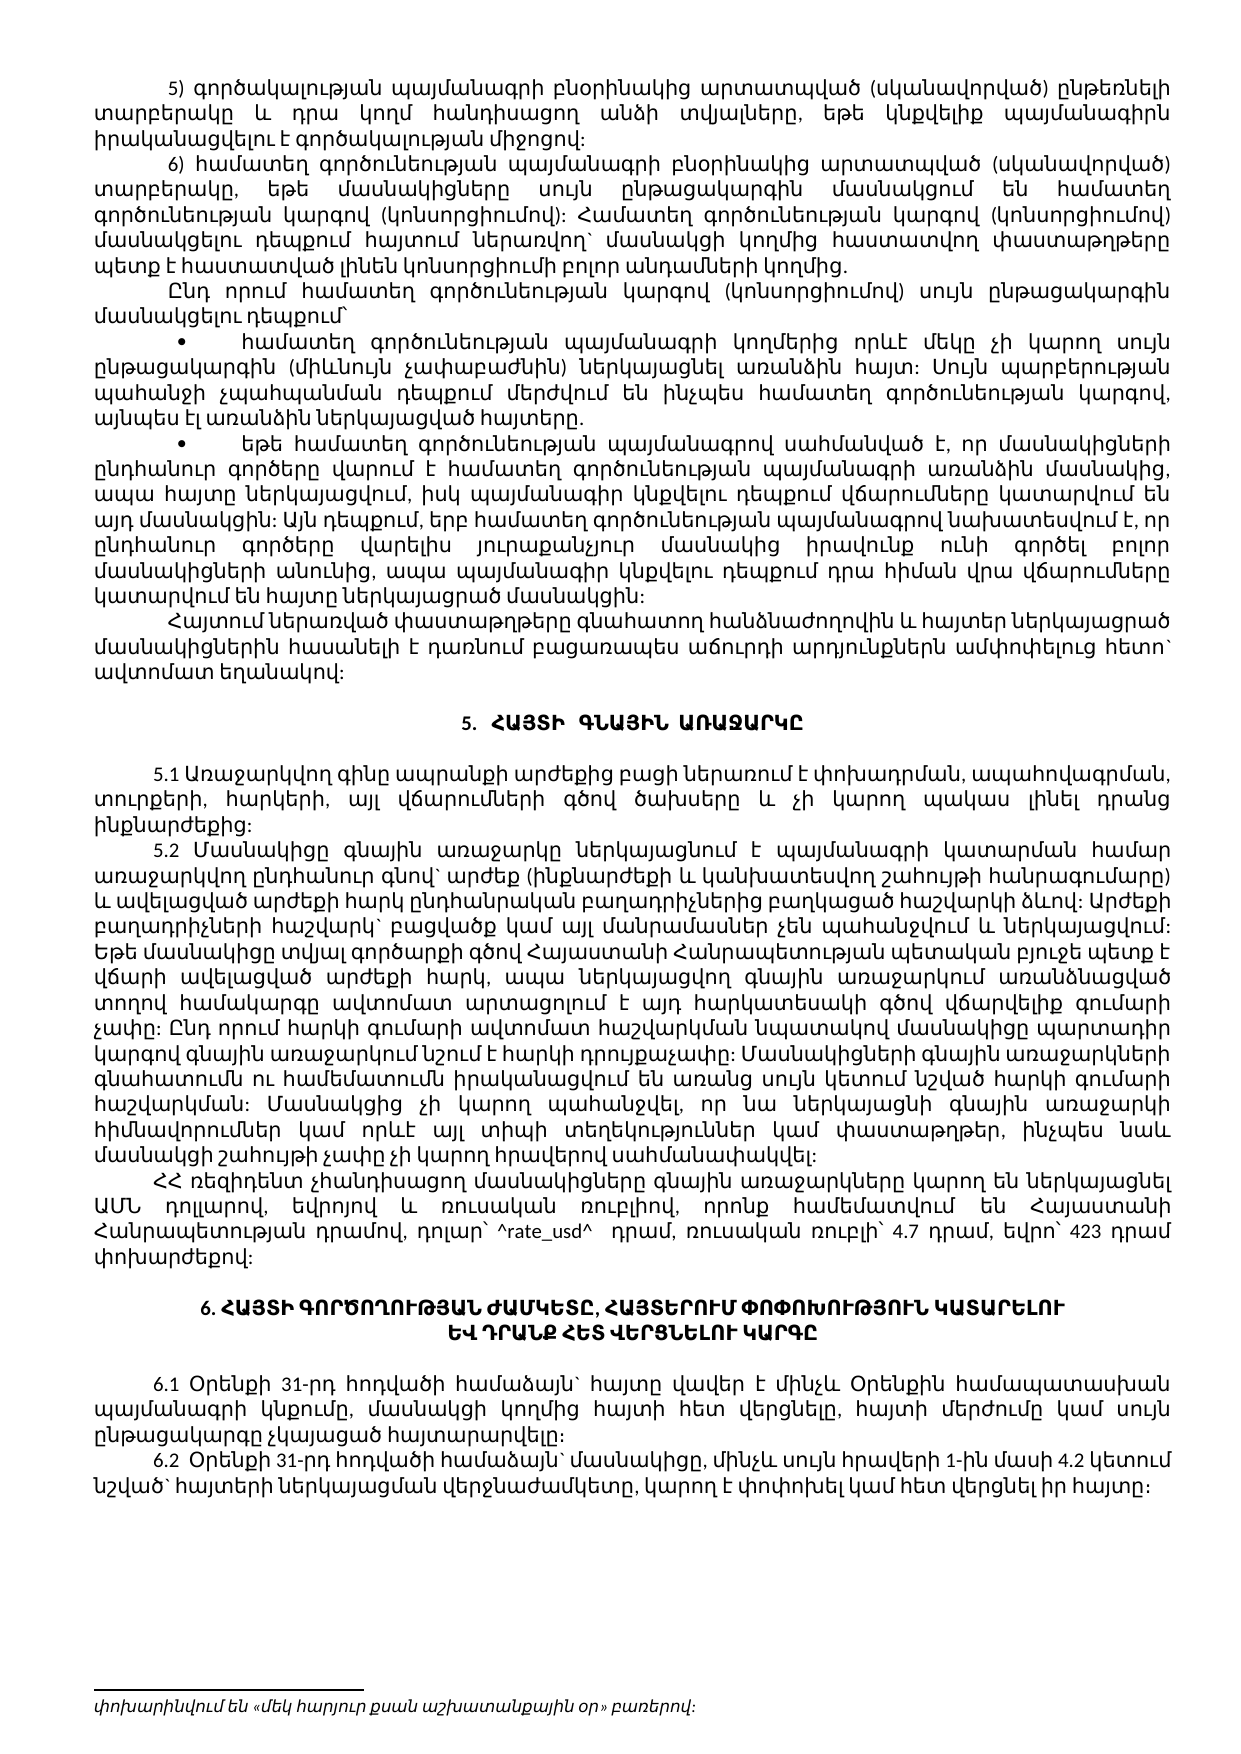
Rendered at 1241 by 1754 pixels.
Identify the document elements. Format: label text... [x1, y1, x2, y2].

text 6.1 Օրենքի 31-րդ հոդվածի համաձայն` հայտը վավեր է մինչև Օրենքին համապատասխան պայմանագրի կնքումը, մասնակցի կողմից հայտի հետ վերցնելը, հայտի մերժումը կամ սույն ընթացակարգը չկայացած հայտարարվելը։ [94, 1371, 1171, 1447]
list եթե համատեղ գործունեության պայմանագրով սահմանված է, որ մասնակիցների ընդհանուր գործերը վարում է համատեղ գործունեության պայմանագրի առանձին մասնակից, ապա հայտը ներկայացվում, իսկ պայմանագիր կնքվելու դեպքում վճարումները կատարվում են այդ մասնակցին: Այն դեպքում, երբ համատեղ գործունեության պայմանագրով նախատեսվում է, որ ընդհանուր գործերը վարելիս յուրաքանչյուր մասնակից իրավունք ունի գործել բոլոր մասնակիցների անունից, ապա պայմանագիր կնքվելու դեպքում դրա հիման վրա վճարումները կատարվում են հայտը ներկայացրած մասնակցին: [94, 431, 1171, 609]
text 5) գործակալության պայմանագրի բնօրինակից արտատպված (սկանավորված) ընթեռնելի տարբերակը և դրա կողմ հանդիսացող անձի տվյալները, եթե կնքվելիք պայմանագիրն իրականացվելու է գործակալության միջոցով: [94, 75, 1171, 151]
text 5.1 Առաջարկվող գինը ապրանքի արժեքից բացի ներառում է փոխադրման, ապահովագրման, տուրքերի, հարկերի, այլ վճարումների գծով ծախսերը և չի կարող պակաս լինել դրանց ինքնարժեքից: [94, 761, 1171, 837]
list համատեղ գործունեության պայմանագրի կողմերից որևէ մեկը չի կարող սույն ընթացակարգին (միևնույն չափաբաժնին) ներկայացնել առանձին հայտ: Սույն պարբերության պահանջի չպահպանման դեպքում մերժվում են ինչպես համատեղ գործունեության կարգով, այնպես էլ առանձին ներկայացված հայտերը. [94, 329, 1171, 431]
text ԵՎ ԴՐԱՆՔ ՀԵՏ ՎԵՐՑՆԵԼՈՒ ԿԱՐԳԸ [94, 1320, 1171, 1346]
text 6) համատեղ գործունեության պայմանագրի բնօրինակից արտատպված (սկանավորված) տարբերակը, եթե մասնակիցները սույն ընթացակարգին մասնակցում են համատեղ գործունեության կարգով (կոնսորցիումով): Համատեղ գործունեության կարգով (կոնսորցիումով) մասնակցելու դեպքում հայտում ներառվող` մասնակցի կողմից հաստատվող փաստաթղթերը պետք է հաստատված լինեն կոնսորցիումի բոլոր անդամների կողմից. [94, 151, 1171, 278]
text Հայտում ներառված փաստաթղթերը գնահատող հանձնաժողովին և հայտեր ներկայացրած մասնակիցներին հասանելի է դառնում բացառապես աճուրդի արդյունքներն ամփոփելուց հետո` ավտոմատ եղանակով: [94, 609, 1171, 685]
text Ընդ որում համատեղ գործունեության կարգով (կոնսորցիումով) սույն ընթացակարգին մասնակցելու դեպքում՝ [94, 278, 1171, 329]
text ՀՀ ռեզիդենտ չհանդիսացող մասնակիցները գնային առաջարկները կարող են ներկայացնել ԱՄՆ դոլլարով, եվրոյով և ռուսական ռուբլիով, որոնք համեմատվում են Հայաստանի Հանրապետության դրամով, դոլար՝ ^rate_usd^ դրամ, ռուսական ռուբլի՝ 4.7 դրամ, եվրո՝ 423 դրամ փոխարժեքով: [94, 1168, 1171, 1269]
text 5.2 Մասնակիցը գնային առաջարկը ներկայացնում է պայմանագրի կատարման համար առաջարկվող ընդհանուր գնով` արժեք (ինքնարժեքի և կանխատեսվող շահույթի հանրագումարը) և ավելացված արժեքի հարկ ընդհանրական բաղադրիչներից բաղկացած հաշվարկի ձևով: Արժեքի բաղադրիչների հաշվարկ` բացվածք կամ այլ մանրամասներ չեն պահանջվում և ներկայացվում: Եթե մասնակիցը տվյալ գործարքի գծով Հայաստանի Հանրապետության պետական բյուջե պետք է վճարի ավելացված արժեքի հարկ, ապա ներկայացվող գնային առաջարկում առանձնացված տողով համակարգը ավտոմատ արտացոլում է այդ հարկատեսակի գծով վճարվելիք գումարի չափը: Ընդ որում հարկի գումարի ավտոմատ հաշվարկման նպատակով մասնակիցը պարտադիր կարգով գնային առաջարկում նշում է հարկի դրույքաչափը: Մասնակիցների գնային առաջարկների գնահատումն ու համեմատումն իրականացվում են առանց սույն կետում նշված հարկի գումարի հաշվարկման: Մասնակցից չի կարող պահանջվել, որ նա ներկայացնի գնային առաջարկի հիմնավորումներ կամ որևէ այլ տիպի տեղեկություններ կամ փաստաթղթեր, ինչպես նաև մասնակցի շահույթի չափը չի կարող հրավերով սահմանափակվել: [94, 837, 1171, 1168]
text 6. ՀԱՅՏԻ ԳՈՐԾՈՂՈՒԹՅԱՆ ԺԱՄԿԵՏԸ, ՀԱՅՏԵՐՈՒՄ ՓՈՓՈԽՈՒԹՅՈՒՆ ԿԱՏԱՐԵԼՈՒ [94, 1295, 1171, 1320]
text 6.2 Օրենքի 31-րդ հոդվածի համաձայն` մասնակիցը, մինչև սույն հրավերի 1-ին մասի 4.2 կետում նշված` հայտերի ներկայացման վերջնաժամկետը, կարող է փոփոխել կամ հետ վերցնել իր հայտը։ [94, 1447, 1171, 1498]
text 5. ՀԱՅՏԻ ԳՆԱՅԻՆ ԱՌԱՋԱՐԿԸ [94, 710, 1171, 736]
